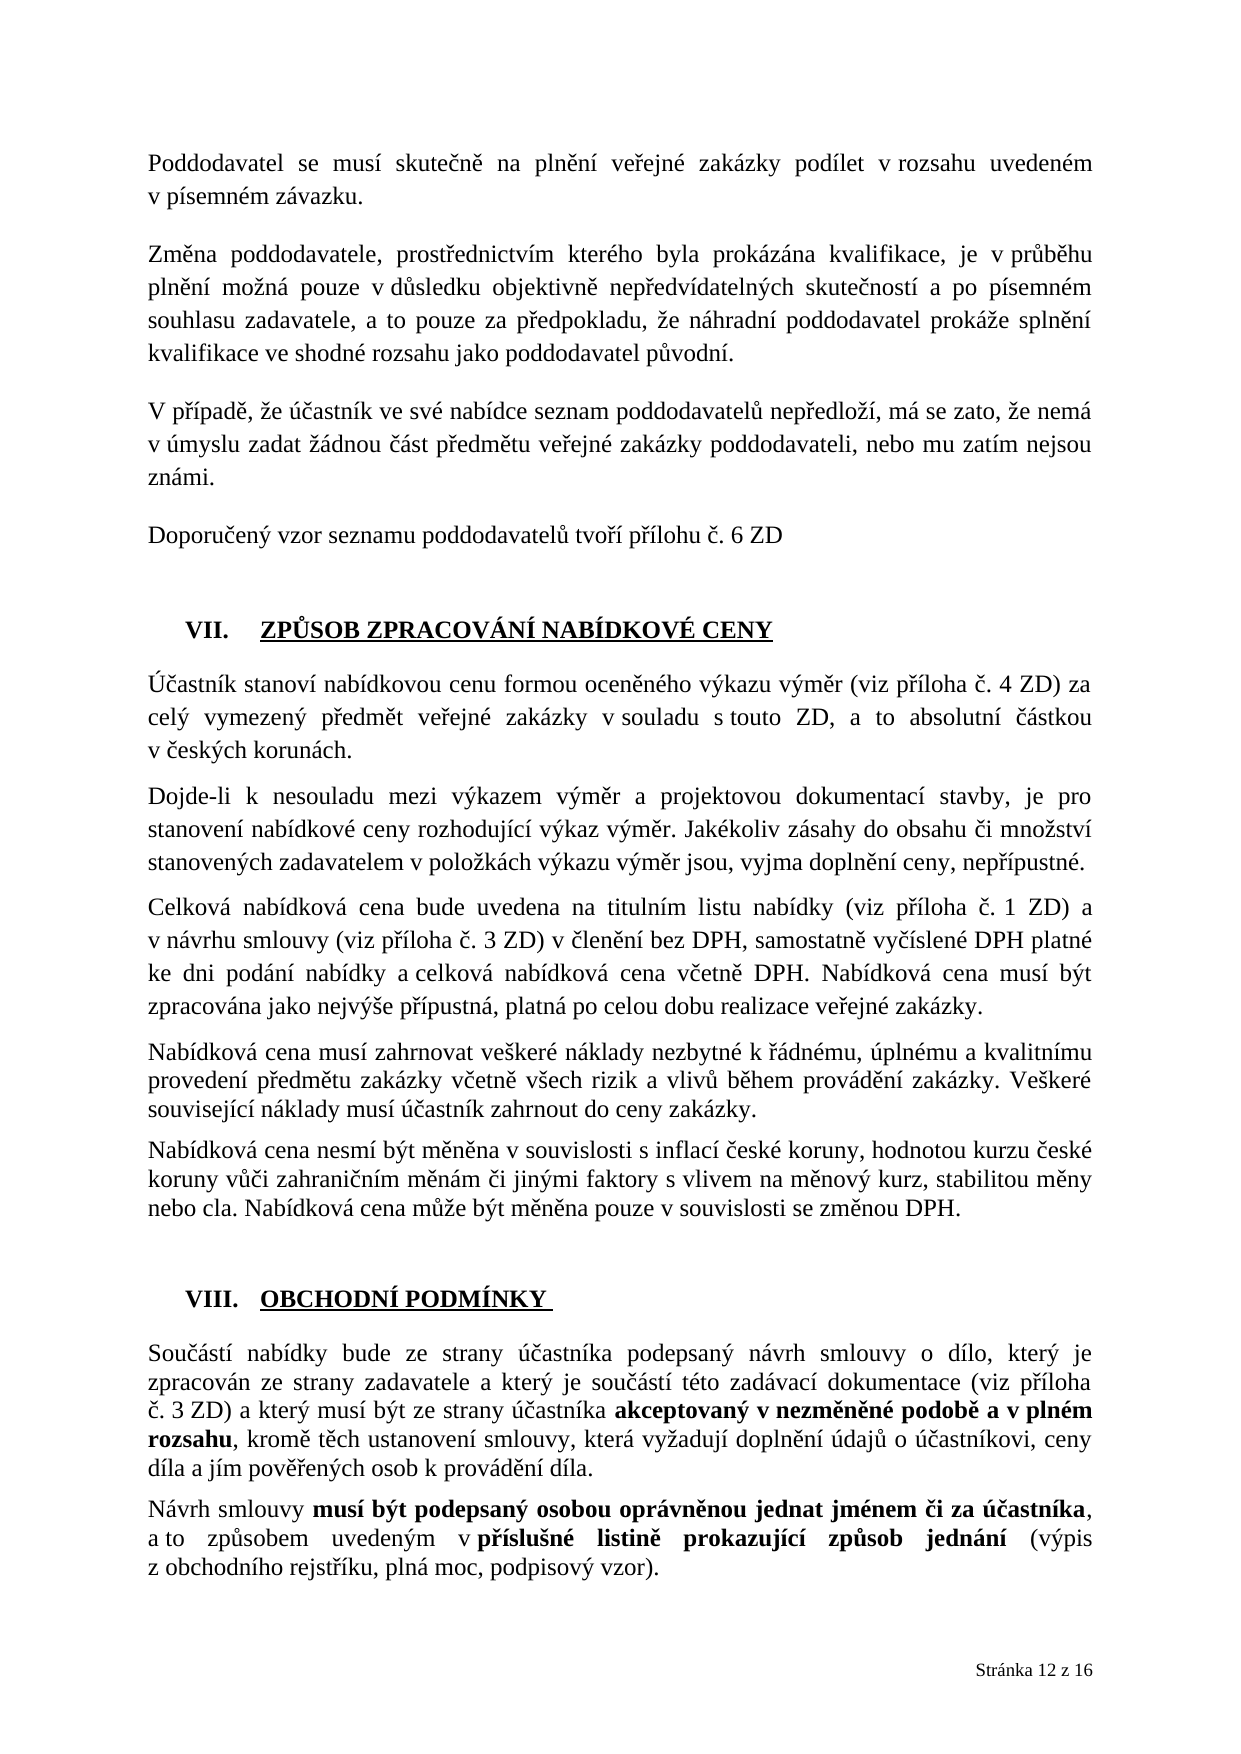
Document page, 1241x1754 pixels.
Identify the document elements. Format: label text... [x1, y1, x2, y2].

subtitle OBCHODNÍ PODMÍNKY [185, 1284, 1092, 1313]
text Doporučený vzor seznamu poddodavatelů tvoří přílohu č. 6 ZD [148, 520, 1092, 549]
text Součástí nabídky bude ze strany účastníka podepsaný návrh smlouvy o dílo, který je zpracován ze strany zadavatele a který je součástí této zadávací dokumentace (viz příloha č. 3 ZD) a který musí být ze strany účastníka akceptovaný v nezměněné podobě a v plném rozsahu, kromě těch ustanovení smlouvy, která vyžadují doplnění údajů o účastníkovi, ceny díla a jím pověřených osob k provádění díla. [148, 1338, 1092, 1482]
text Poddodavatel se musí skutečně na plnění veřejné zakázky podílet v rozsahu uvedeném v písemném závazku. [148, 148, 1092, 209]
text Nabídková cena nesmí být měněna v souvislosti s inflací české koruny, hodnotou kurzu české koruny vůči zahraničním měnám či jinými faktory s vlivem na měnový kurz, stabilitou měny nebo cla. Nabídková cena může být měněna pouze v souvislosti se změnou DPH. [148, 1136, 1092, 1222]
text Celková nabídková cena bude uvedena na titulním listu nabídky (viz příloha č. 1 ZD) a v návrhu smlouvy (viz příloha č. 3 ZD) v členění bez DPH, samostatně vyčíslené DPH platné ke dni podání nabídky a celková nabídková cena včetně DPH. Nabídková cena musí být zpracována jako nejvýše přípustná, platná po celou dobu realizace veřejné zakázky. [148, 892, 1092, 1020]
text Nabídková cena musí zahrnovat veškeré náklady nezbytné k řádnému, úplnému a kvalitnímu provedení předmětu zakázky včetně všech rizik a vlivů během provádění zakázky. Veškeré související náklady musí účastník zahrnout do ceny zakázky. [148, 1037, 1092, 1123]
text Účastník stanoví nabídkovou cenu formou oceněného výkazu výměr (viz příloha č. 4 ZD) za celý vymezený předmět veřejné zakázky v souladu s touto ZD, a to absolutní částkou v českých korunách. [148, 669, 1092, 764]
text Návrh smlouvy musí být podepsaný osobou oprávněnou jednat jménem či za účastníka, a to způsobem uvedeným v příslušné listině prokazující způsob jednání (výpis z obchodního rejstříku, plná moc, podpisový vzor). [148, 1494, 1092, 1581]
text Dojde-li k nesouladu mezi výkazem výměr a projektovou dokumentací stavby, je pro stanovení nabídkové ceny rozhodující výkaz výměr. Jakékoliv zásahy do obsahu či množství stanovených zadavatelem v položkách výkazu výměr jsou, vyjma doplnění ceny, nepřípustné. [148, 781, 1092, 876]
subtitle ZPŮSOB ZPRACOVÁNÍ NABÍDKOVÉ CENY [185, 615, 1092, 644]
text Změna poddodavatele, prostřednictvím kterého byla prokázána kvalifikace, je v průběhu plnění možná pouze v důsledku objektivně nepředvídatelných skutečností a po písemném souhlasu zadavatele, a to pouze za předpokladu, že náhradní poddodavatel prokáže splnění kvalifikace ve shodné rozsahu jako poddodavatel původní. [148, 239, 1092, 367]
text V případě, že účastník ve své nabídce seznam poddodavatelů nepředloží, má se zato, že nemá v úmyslu zadat žádnou část předmětu veřejné zakázky poddodavateli, nebo mu zatím nejsou známi. [148, 396, 1092, 491]
